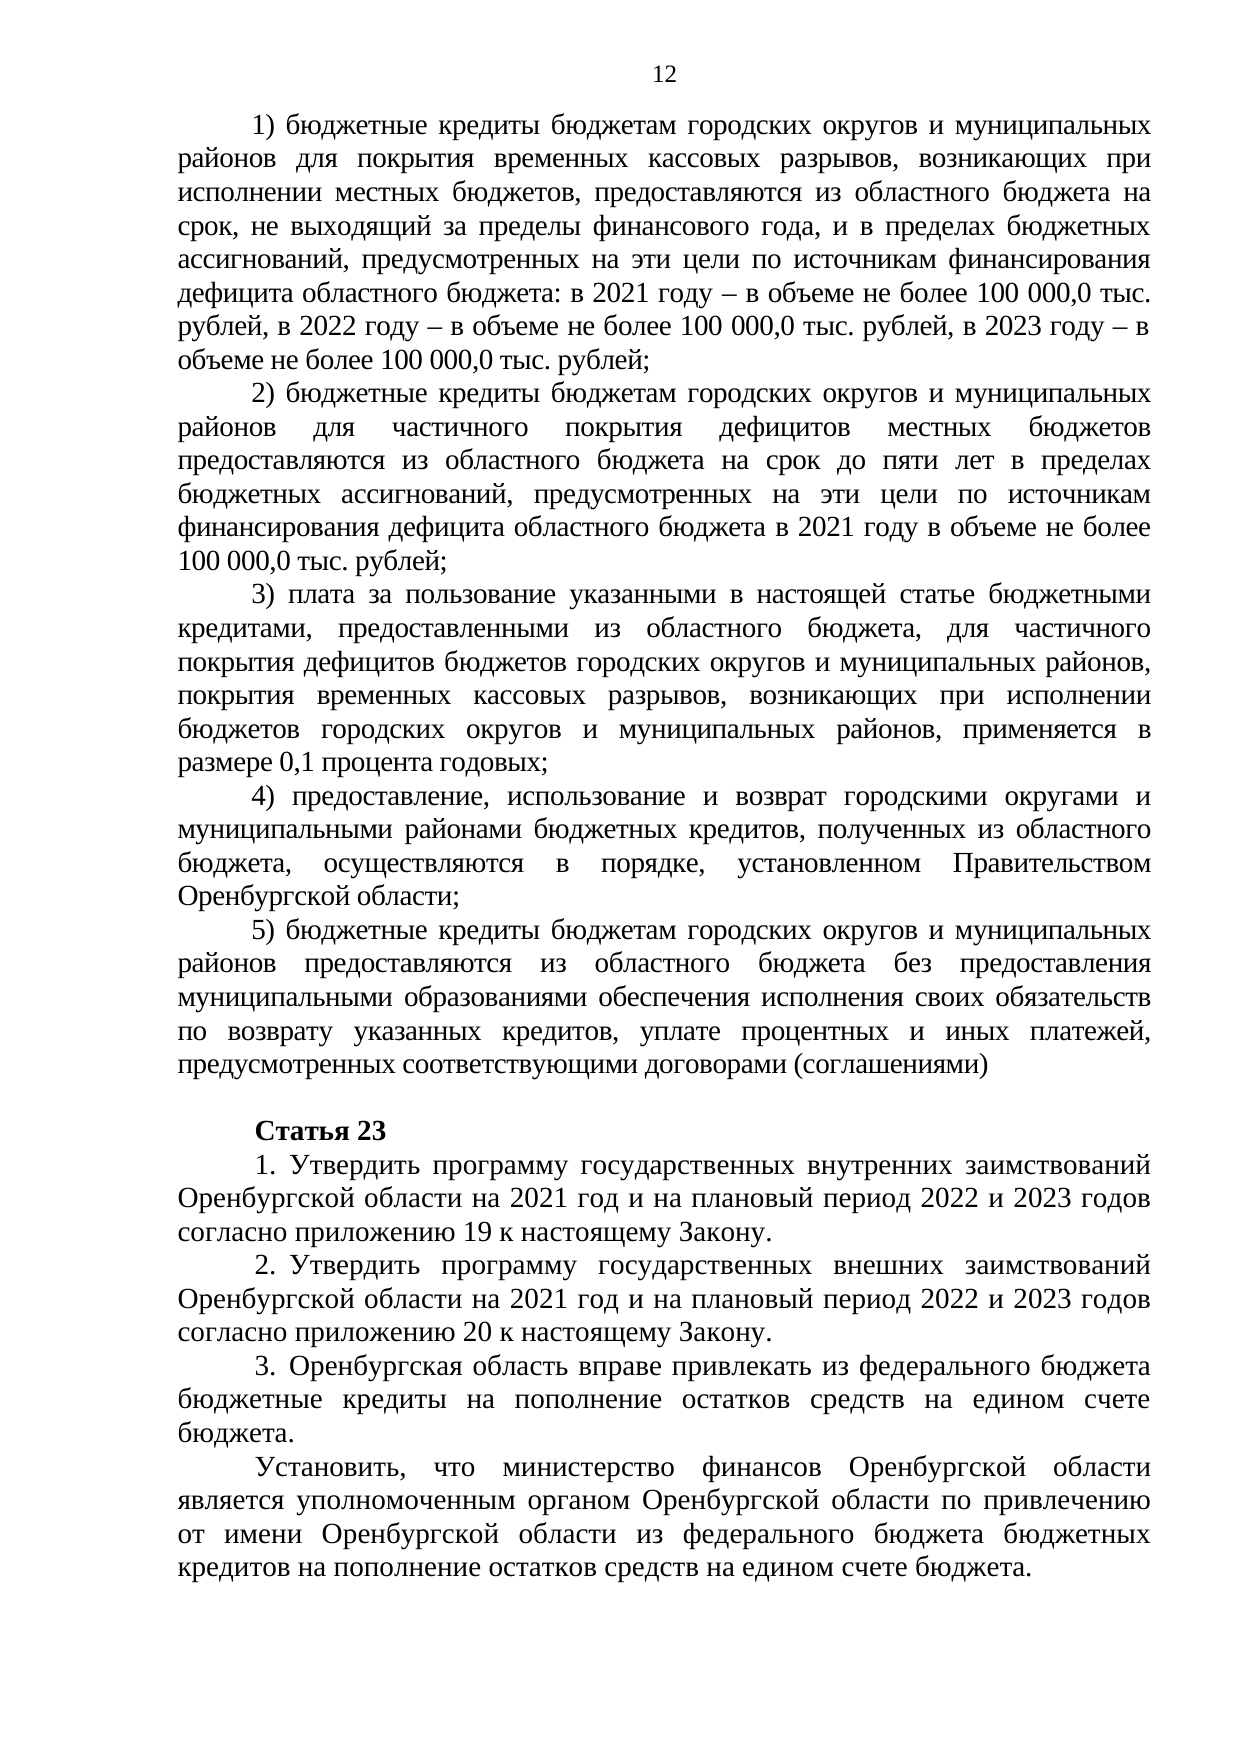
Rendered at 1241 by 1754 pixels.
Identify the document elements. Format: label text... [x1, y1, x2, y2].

text 1) бюджетные кредиты бюджетам городских округов и муниципальных районов для покрытия временных кассовых разрывов, возникающих при исполнении местных бюджетов, предоставляются из областного бюджета на срок, не выходящий за пределы финансового года, и в пределах бюджетных ассигнований, предусмотренных на эти цели по источникам финансирования дефицита областного бюджета: в 2021 году – в объеме не более 100 000,0 тыс. рублей, в 2022 году – в объеме не более 100 000,0 тыс. рублей, в 2023 году – в объеме не более 100 000,0 тыс. рублей; [177, 107, 1152, 375]
text 4) предоставление, использование и возврат городскими округами и муниципальными районами бюджетных кредитов, полученных из областного бюджета, осуществляются в порядке, установленном Правительством Оренбургской области; [177, 778, 1152, 912]
list Утвердить программу государственных внутренних заимствований Оренбургской области на 2021 год и на плановый период 2022 и 2023 годов согласно приложению 19 к настоящему Закону. [177, 1147, 1152, 1247]
text Установить, что министерство финансов Оренбургской области является уполномоченным органом Оренбургской области по привлечению от имени Оренбургской области из федерального бюджета бюджетных кредитов на пополнение остатков средств на едином счете бюджета. [177, 1449, 1152, 1583]
list Утвердить программу государственных внешних заимствований Оренбургской области на 2021 год и на плановый период 2022 и 2023 годов согласно приложению 20 к настоящему Закону. [177, 1247, 1152, 1348]
text Статья 23 [177, 1113, 1152, 1147]
text 2) бюджетные кредиты бюджетам городских округов и муниципальных районов для частичного покрытия дефицитов местных бюджетов предоставляются из областного бюджета на срок до пяти лет в пределах бюджетных ассигнований, предусмотренных на эти цели по источникам финансирования дефицита областного бюджета в 2021 году в объеме не более 100 000,0 тыс. рублей; [177, 375, 1152, 577]
list Оренбургская область вправе привлекать из федерального бюджета бюджетные кредиты на пополнение остатков средств на едином счете бюджета. [177, 1348, 1152, 1449]
text 3) плата за пользование указанными в настоящей статье бюджетными кредитами, предоставленными из областного бюджета, для частичного покрытия дефицитов бюджетов городских округов и муниципальных районов, покрытия временных кассовых разрывов, возникающих при исполнении бюджетов городских округов и муниципальных районов, применяется в размере 0,1 процента годовых; [177, 577, 1152, 778]
text 5) бюджетные кредиты бюджетам городских округов и муниципальных районов предоставляются из областного бюджета без предоставления муниципальными образованиями обеспечения исполнения своих обязательств по возврату указанных кредитов, уплате процентных и иных платежей, предусмотренных соответствующими договорами (соглашениями) [177, 912, 1152, 1080]
